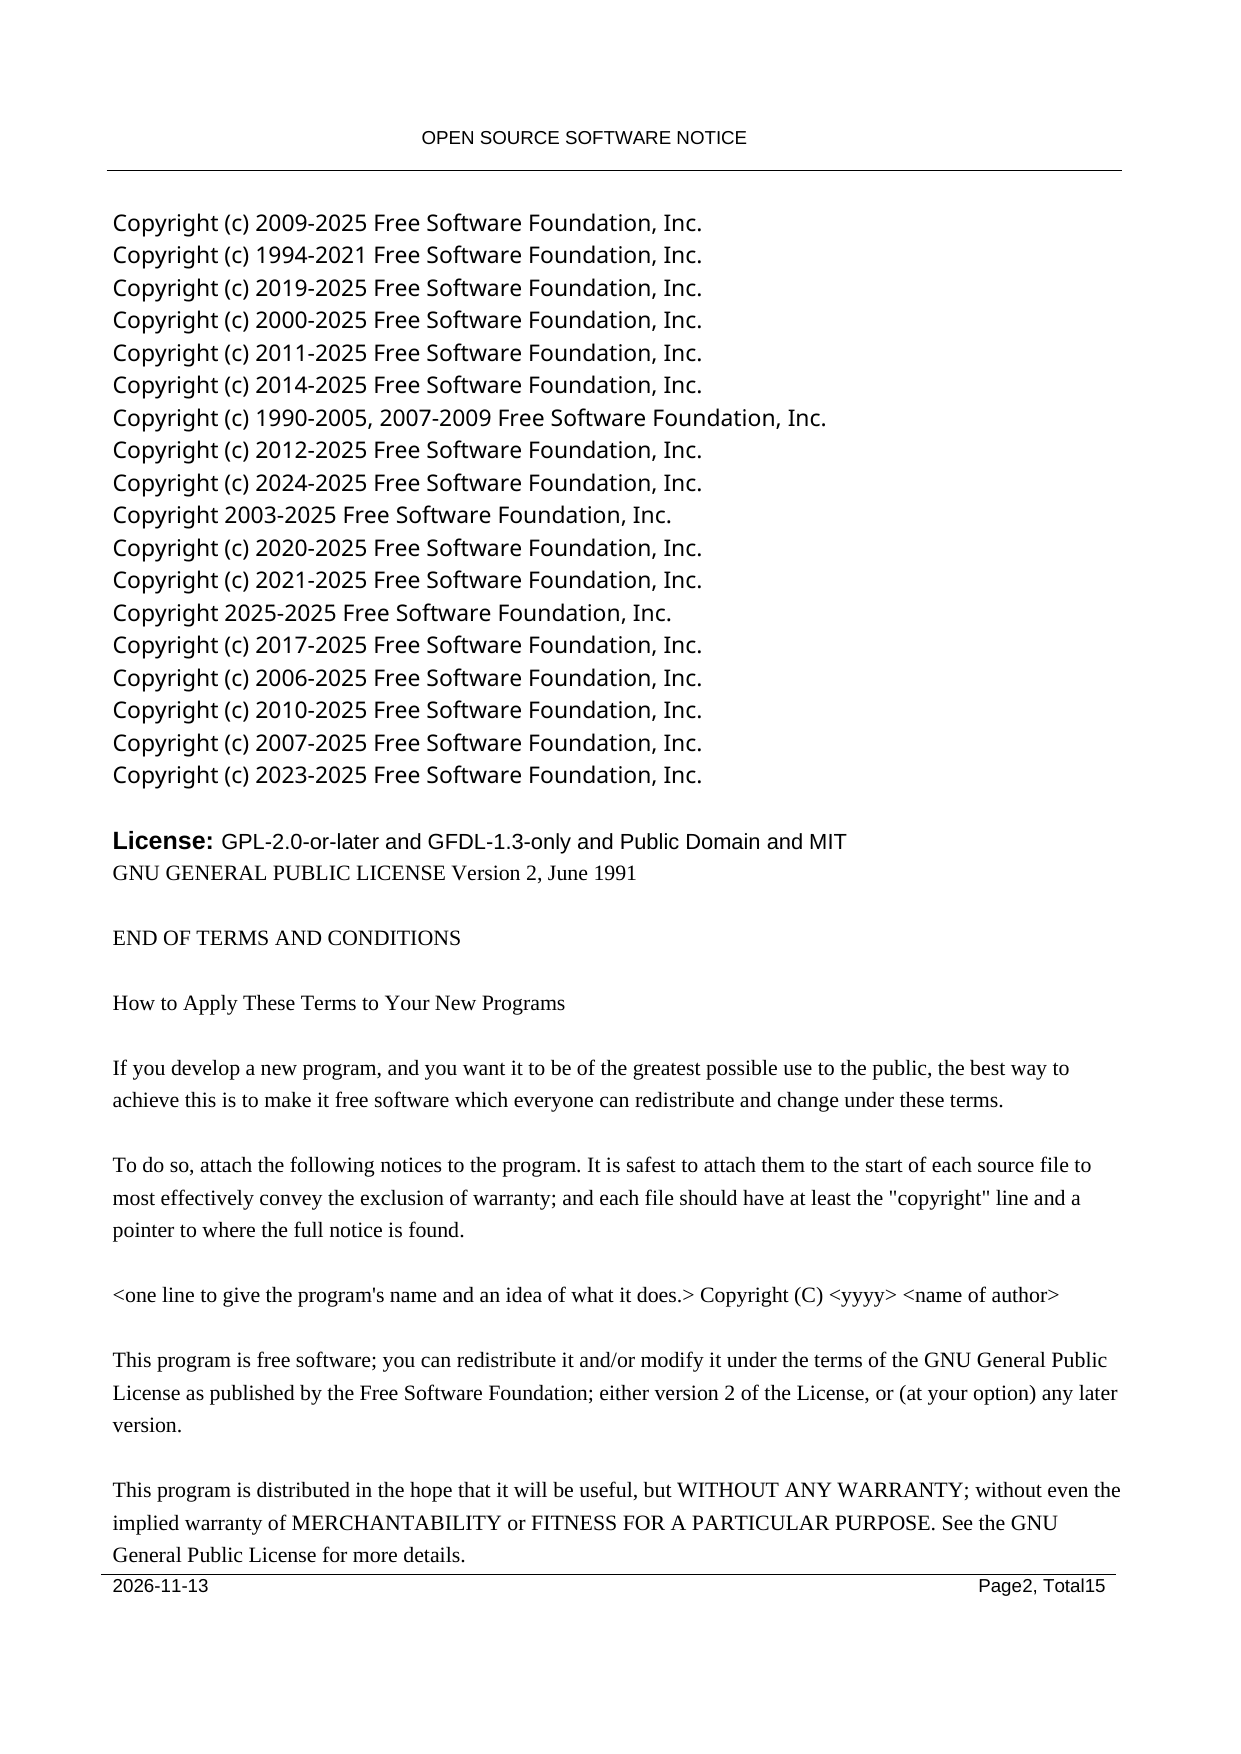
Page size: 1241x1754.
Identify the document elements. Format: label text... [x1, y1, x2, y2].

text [112, 206, 1128, 824]
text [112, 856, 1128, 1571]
text License: GPL-2.0-or-later and GFDL-1.3-only and Public Domain and MIT [112, 824, 1128, 856]
